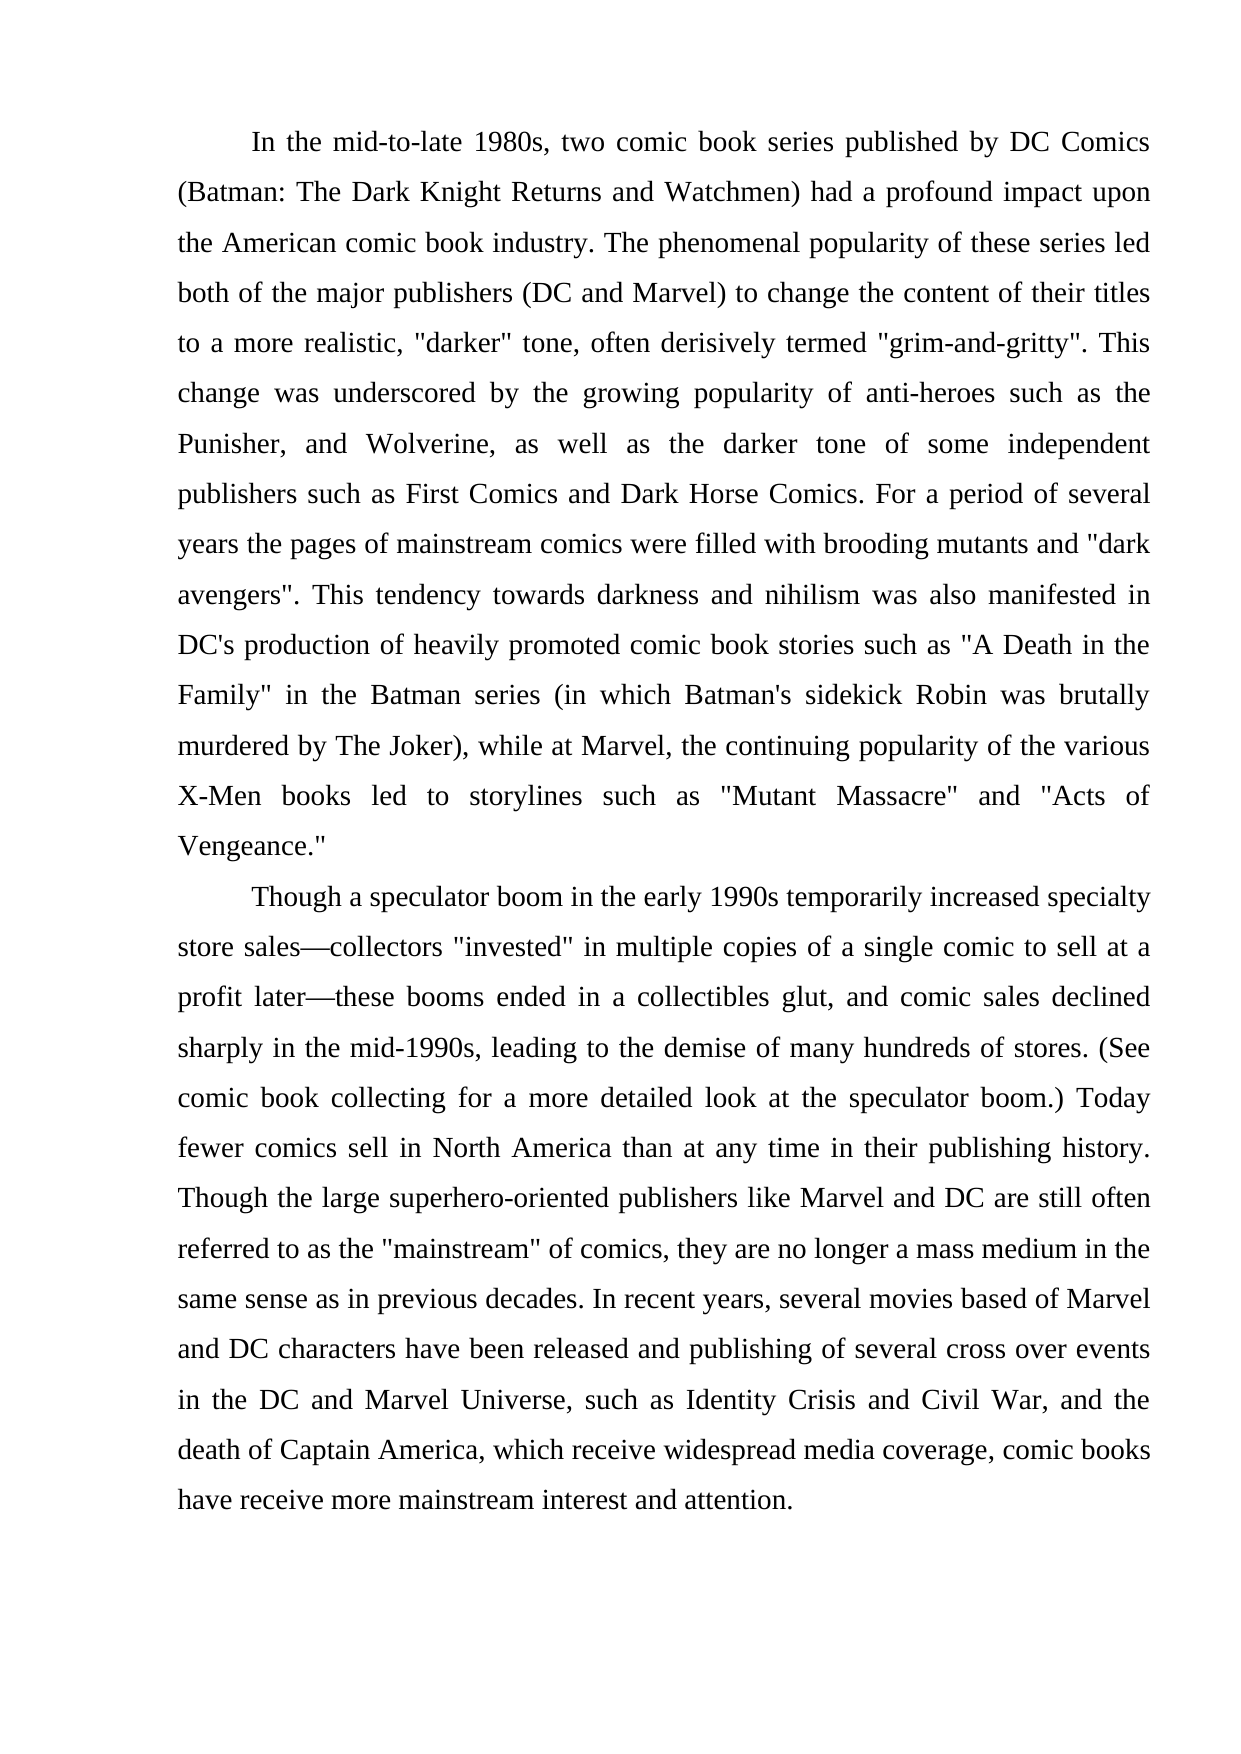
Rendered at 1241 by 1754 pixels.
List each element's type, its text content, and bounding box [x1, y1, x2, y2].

text In the mid-to-late 1980s, two comic book series published by DC Comics (Batman: The Dark Knight Returns and Watchmen) had a profound impact upon the American comic book industry. The phenomenal popularity of these series led both of the major publishers (DC and Marvel) to change the content of their titles to a more realistic, "darker" tone, often derisively termed "grim-and-gritty". This change was underscored by the growing popularity of anti-heroes such as the Punisher, and Wolverine, as well as the darker tone of some independent publishers such as First Comics and Dark Horse Comics. For a period of several years the pages of mainstream comics were filled with brooding mutants and "dark avengers". This tendency towards darkness and nihilism was also manifested in DC's production of heavily promoted comic book stories such as "A Death in the Family" in the Batman series (in which Batman's sidekick Robin was brutally murdered by The Joker), while at Marvel, the continuing popularity of the various X-Men books led to storylines such as "Mutant Massacre" and "Acts of Vengeance." [177, 124, 1152, 862]
text Though a speculator boom in the early 1990s temporarily increased specialty store sales—collectors "invested" in multiple copies of a single comic to sell at a profit later—these booms ended in a collectibles glut, and comic sales declined sharply in the mid-1990s, leading to the demise of many hundreds of stores. (See comic book collecting for a more detailed look at the speculator boom.) Today fewer comics sell in North America than at any time in their publishing history. Though the large superhero-oriented publishers like Marvel and DC are still often referred to as the "mainstream" of comics, they are no longer a mass medium in the same sense as in previous decades. In recent years, several movies based of Marvel and DC characters have been released and publishing of several cross over events in the DC and Marvel Universe, such as Identity Crisis and Civil War, and the death of Captain America, which receive widespread media coverage, comic books have receive more mainstream interest and attention. [177, 879, 1152, 1516]
